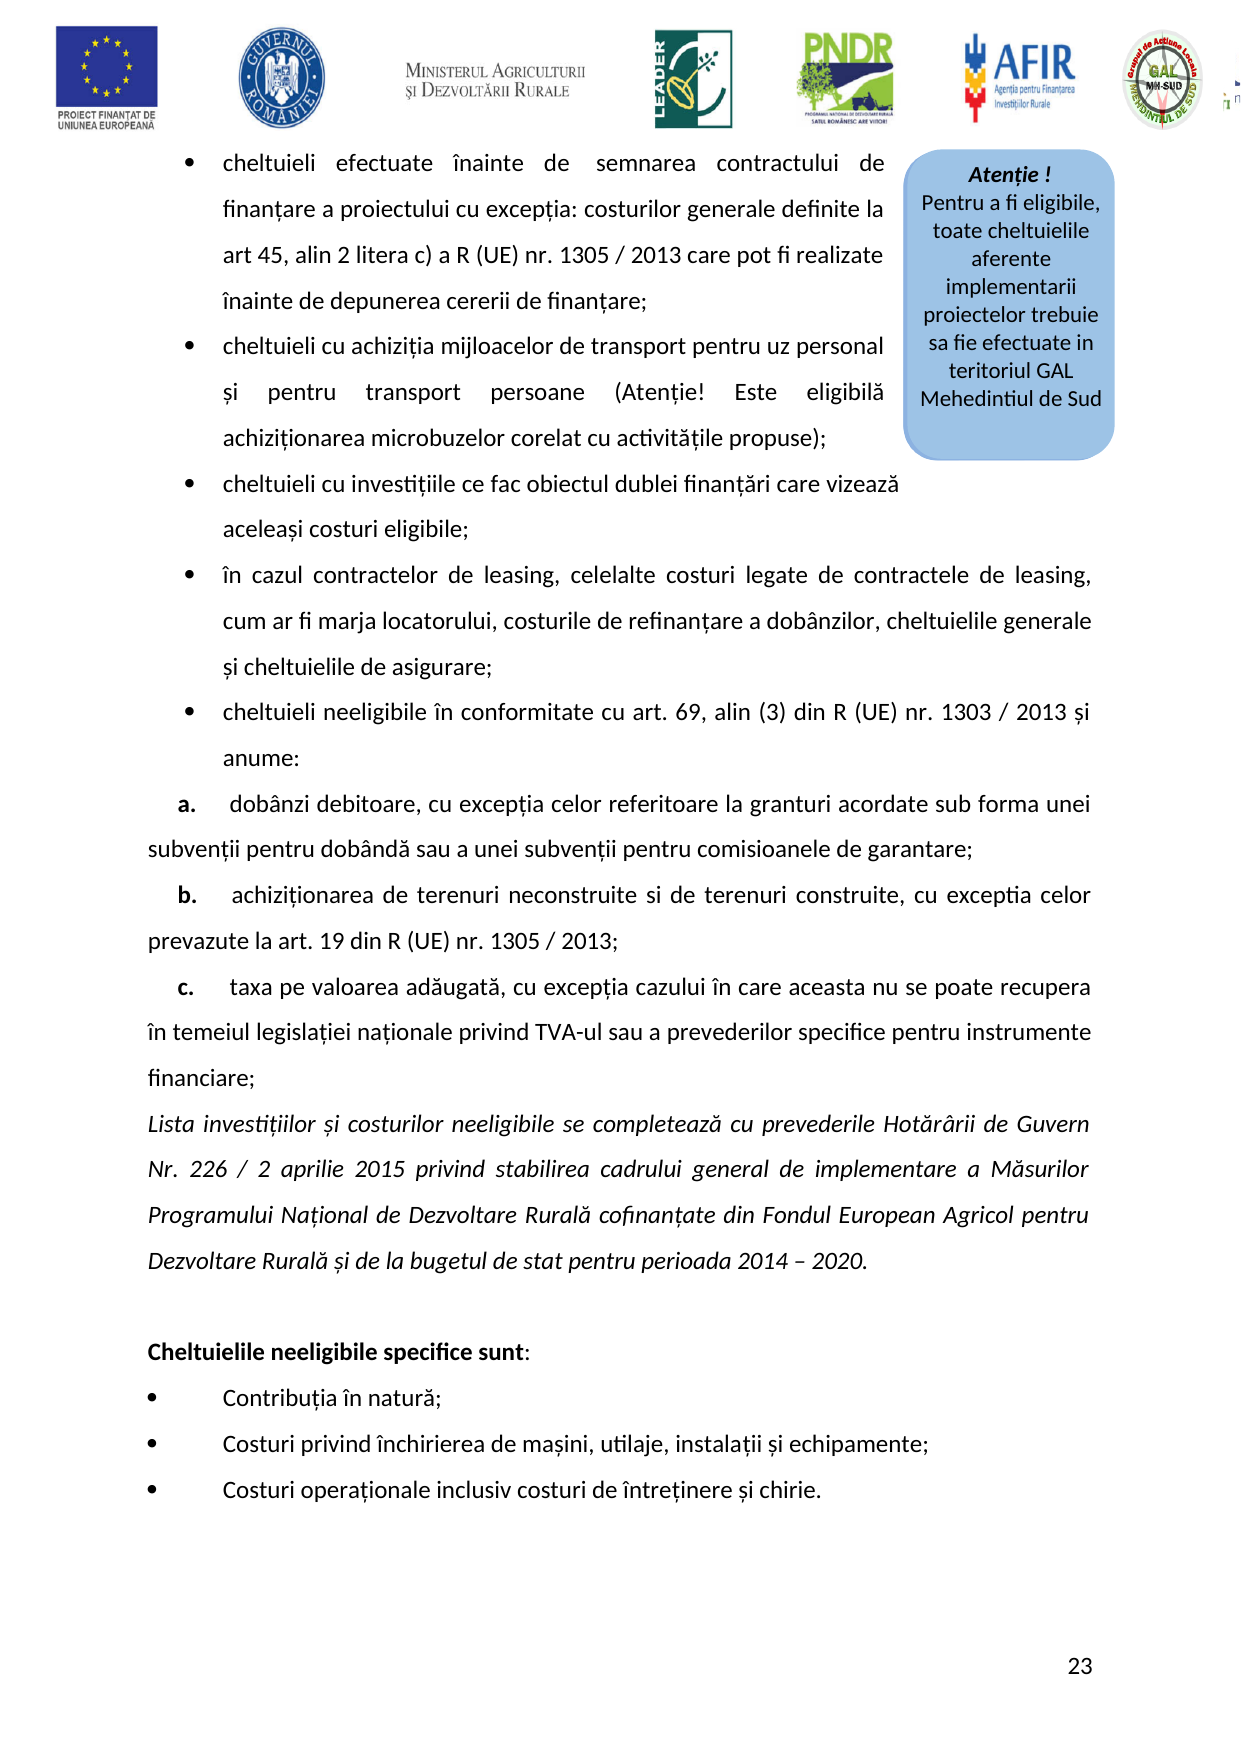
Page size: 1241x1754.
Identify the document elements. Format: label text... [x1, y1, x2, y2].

list Costuri privind închirierea de mașini, utilaje, instalații și echipamente; [148, 1428, 1093, 1458]
text Lista investiţiilor şi costurilor neeligibile se completează cu prevederile Hotărârii de Guvern Nr. 226 / 2 aprilie 2015 privind stabilirea cadrului general de implementare a Măsurilor Programului Naţional de Dezvoltare Rurală cofinanţate din Fondul European Agricol pentru Dezvoltare Rurală şi de la bugetul de stat pentru perioada 2014 – 2020. [148, 1108, 1093, 1276]
list Costuri operaționale inclusiv costuri de întreținere și chirie. [148, 1474, 1093, 1504]
list dobânzi debitoare, cu excepţia celor referitoare la granturi acordate sub forma unei subvenţii pentru dobândă sau a unei subvenţii pentru comisioanele de garantare; [148, 788, 1093, 864]
list cheltuieli efectuate înainte de semnarea contractului de finanțare a proiectului cu excepţia: costurilor generale definite la art 45, alin 2 litera c) a R (UE) nr. 1305 / 2013 care pot fi realizate înainte de depunerea cererii de finanțare; [185, 148, 1093, 315]
list taxa pe valoarea adăugată, cu excepţia cazului în care aceasta nu se poate recupera în temeiul legislaţiei naţionale privind TVA-ul sau a prevederilor specifice pentru instrumente financiare; [148, 971, 1093, 1093]
list cheltuieli cu achiziția mijloacelor de transport pentru uz personal şi pentru transport persoane (Atenție! Este eligibilă achiziționarea microbuzelor corelat cu activitățile propuse); [185, 331, 914, 452]
text Cheltuielile neeligibile specifice sunt: [148, 1337, 1093, 1367]
list achiziţionarea de terenuri neconstruite si de terenuri construite, cu exceptia celor prevazute la art. 19 din R (UE) nr. 1305 / 2013; [148, 879, 1093, 956]
list cheltuieli neeligibile în conformitate cu art. 69, alin (3) din R (UE) nr. 1303 / 2013 și anume: [185, 696, 1093, 773]
list cheltuieli cu investițiile ce fac obiectul dublei finanțări care vizează aceleași costuri eligibile; [185, 468, 1093, 544]
list Contribuția în natură; [148, 1382, 1093, 1413]
list în cazul contractelor de leasing, celelalte costuri legate de contractele de leasing, cum ar fi marja locatorului, costurile de refinanțare a dobânzilor, cheltuielile generale și cheltuielile de asigurare; [185, 559, 1093, 681]
picture [27, 18, 1241, 132]
